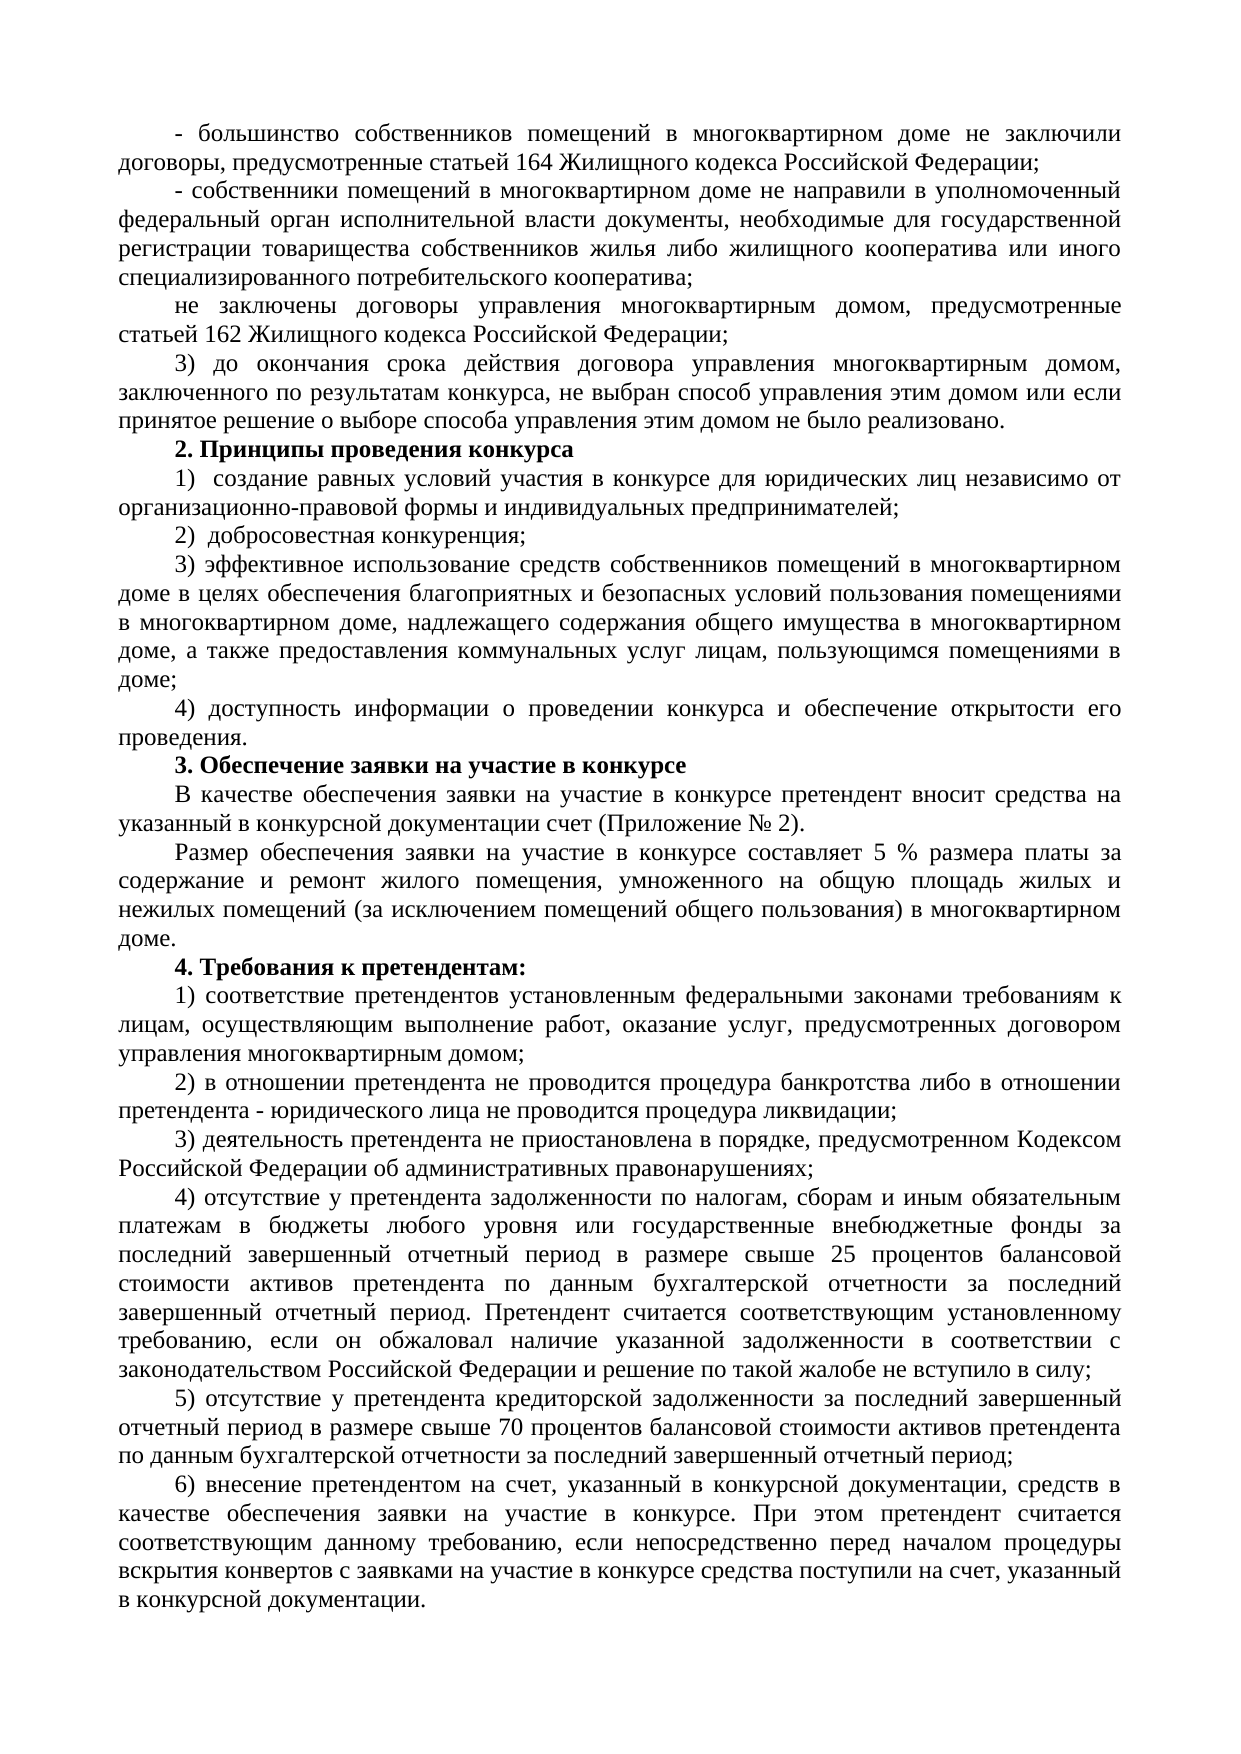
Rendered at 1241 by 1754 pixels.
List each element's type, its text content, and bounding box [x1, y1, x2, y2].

text 1) создание равных условий участия в конкурсе для юридических лиц независимо от организационно-правовой формы и индивидуальных предпринимателей; [118, 463, 1122, 521]
text не заключены договоры управления многоквартирным домом, предусмотренные статьей 162 Жилищного кодекса Российской Федерации; [118, 291, 1122, 348]
text - собственники помещений в многоквартирном доме не направили в уполномоченный федеральный орган исполнительной власти документы, необходимые для государственной регистрации товарищества собственников жилья либо жилищного кооператива или иного специализированного потребительского кооператива; [118, 176, 1122, 291]
text 5) отсутствие у претендента кредиторской задолженности за последний завершенный отчетный период в размере свыше 70 процентов балансовой стоимости активов претендента по данным бухгалтерской отчетности за последний завершенный отчетный период; [118, 1383, 1122, 1469]
text 2) в отношении претендента не проводится процедура банкротства либо в отношении претендента - юридического лица не проводится процедура ликвидации; [118, 1067, 1122, 1124]
text 4) доступность информации о проведении конкурса и обеспечение открытости его проведения. [118, 693, 1122, 751]
text 4. Требования к претендентам: [118, 952, 1122, 981]
text 3) до окончания срока действия договора управления многоквартирным домом, заключенного по результатам конкурса, не выбран способ управления этим домом или если принятое решение о выборе способа управления этим домом не было реализовано. [118, 348, 1122, 434]
text 3. Обеспечение заявки на участие в конкурсе [118, 751, 1122, 779]
text Размер обеспечения заявки на участие в конкурсе составляет 5 % размера платы за содержание и ремонт жилого помещения, умноженного на общую площадь жилых и нежилых помещений (за исключением помещений общего пользования) в многоквартирном доме. [118, 837, 1122, 952]
text 4) отсутствие у претендента задолженности по налогам, сборам и иным обязательным платежам в бюджеты любого уровня или государственные внебюджетные фонды за последний завершенный отчетный период в размере свыше 25 процентов балансовой стоимости активов претендента по данным бухгалтерской отчетности за последний завершенный отчетный период. Претендент считается соответствующим установленному требованию, если он обжаловал наличие указанной задолженности в соответствии с законодательством Российской Федерации и решение по такой жалобе не вступило в силу; [118, 1182, 1122, 1383]
text - большинство собственников помещений в многоквартирном доме не заключили договоры, предусмотренные статьей 164 Жилищного кодекса Российской Федерации; [118, 118, 1122, 176]
text 2. Принципы проведения конкурса [118, 434, 1122, 463]
text 1) соответствие претендентов установленным федеральными законами требованиям к лицам, осуществляющим выполнение работ, оказание услуг, предусмотренных договором управления многоквартирным домом; [118, 981, 1122, 1067]
text 6) внесение претендентом на счет, указанный в конкурсной документации, средств в качестве обеспечения заявки на участие в конкурсе. При этом претендент считается соответствующим данному требованию, если непосредственно перед началом процедуры вскрытия конвертов с заявками на участие в конкурсе средства поступили на счет, указанный в конкурсной документации. [118, 1469, 1122, 1613]
text 3) эффективное использование средств собственников помещений в многоквартирном доме в целях обеспечения благоприятных и безопасных условий пользования помещениями в многоквартирном доме, надлежащего содержания общего имущества в многоквартирном доме, а также предоставления коммунальных услуг лицам, пользующимся помещениями в доме; [118, 549, 1122, 693]
text В качестве обеспечения заявки на участие в конкурсе претендент вносит средства на указанный в конкурсной документации счет (Приложение № 2). [118, 779, 1122, 837]
text 2) добросовестная конкуренция; [118, 521, 1122, 549]
text 3) деятельность претендента не приостановлена в порядке, предусмотренном Кодексом Российской Федерации об административных правонарушениях; [118, 1124, 1122, 1182]
